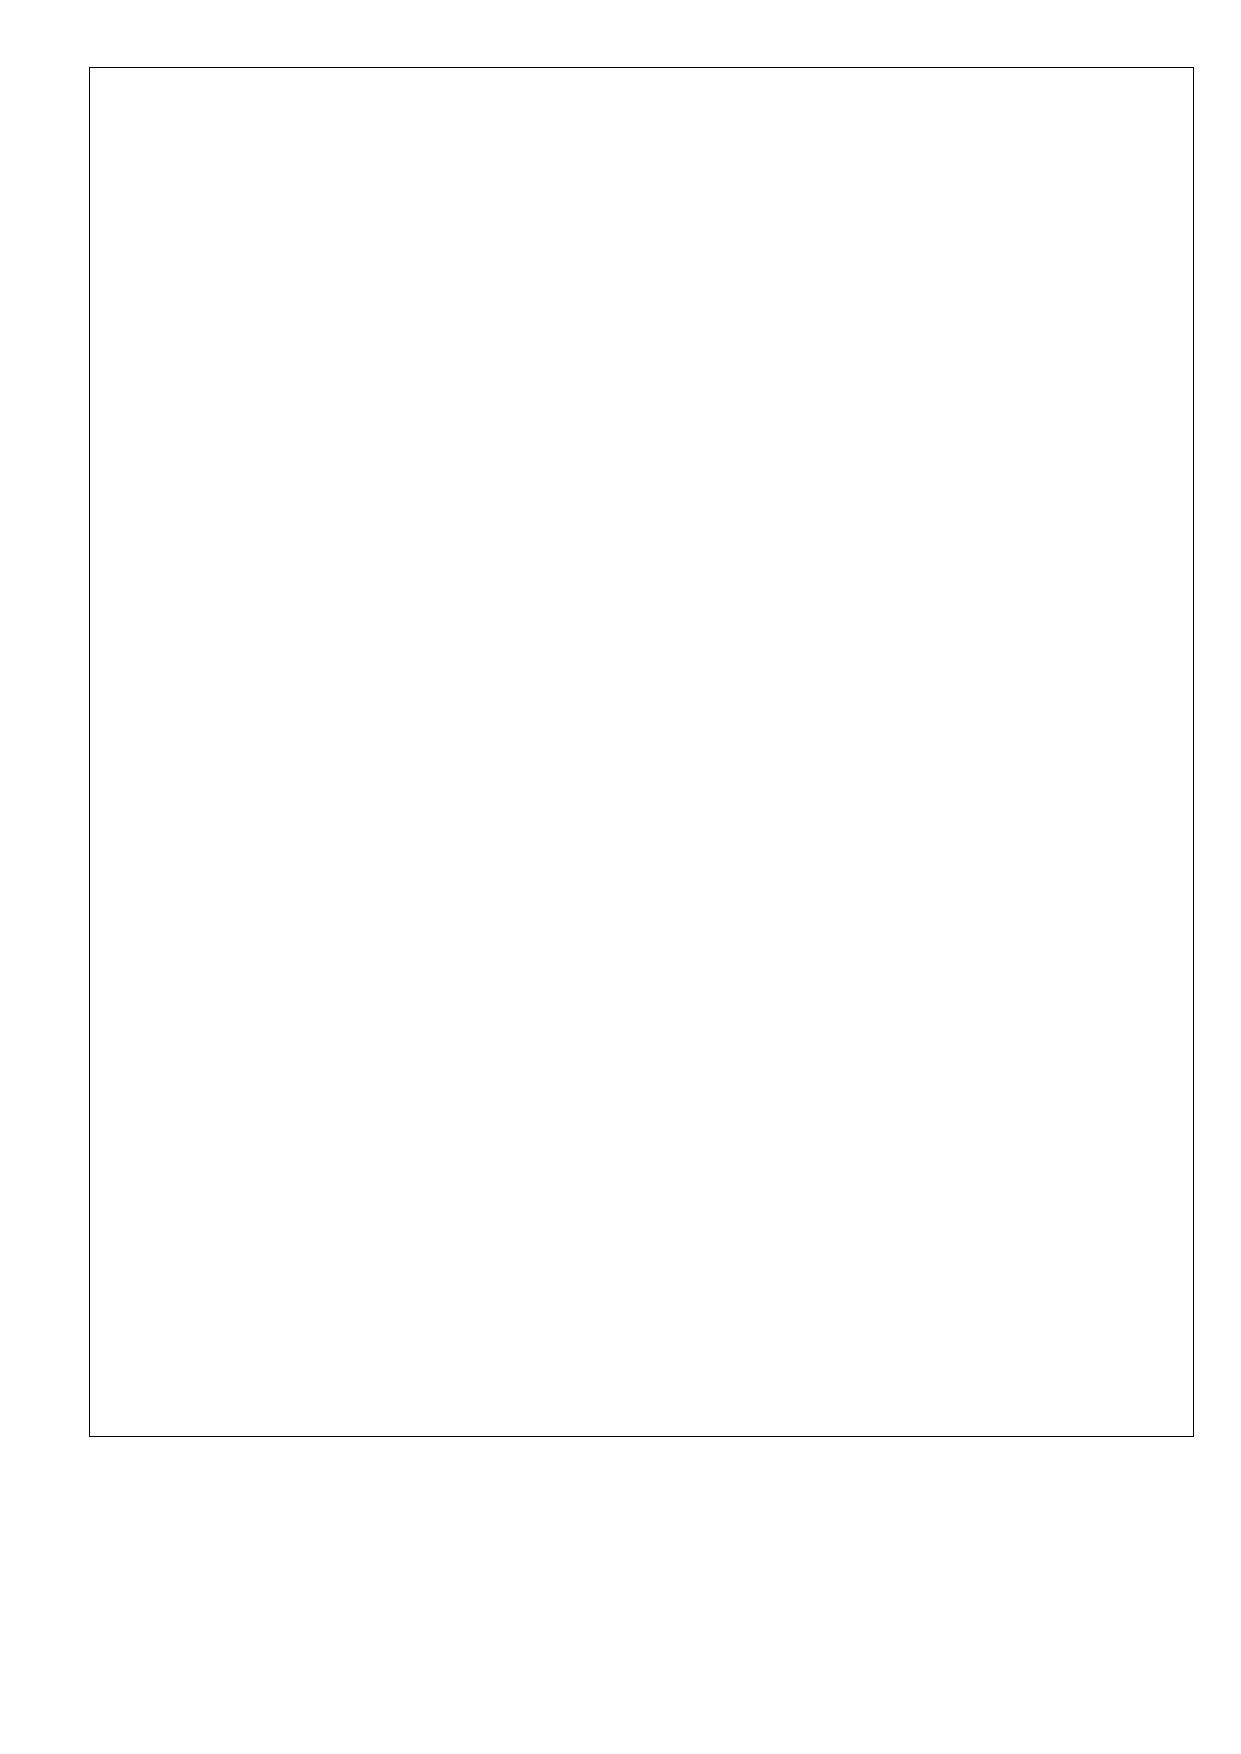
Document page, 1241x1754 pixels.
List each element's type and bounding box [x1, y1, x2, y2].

table_cell [90, 68, 1193, 1436]
